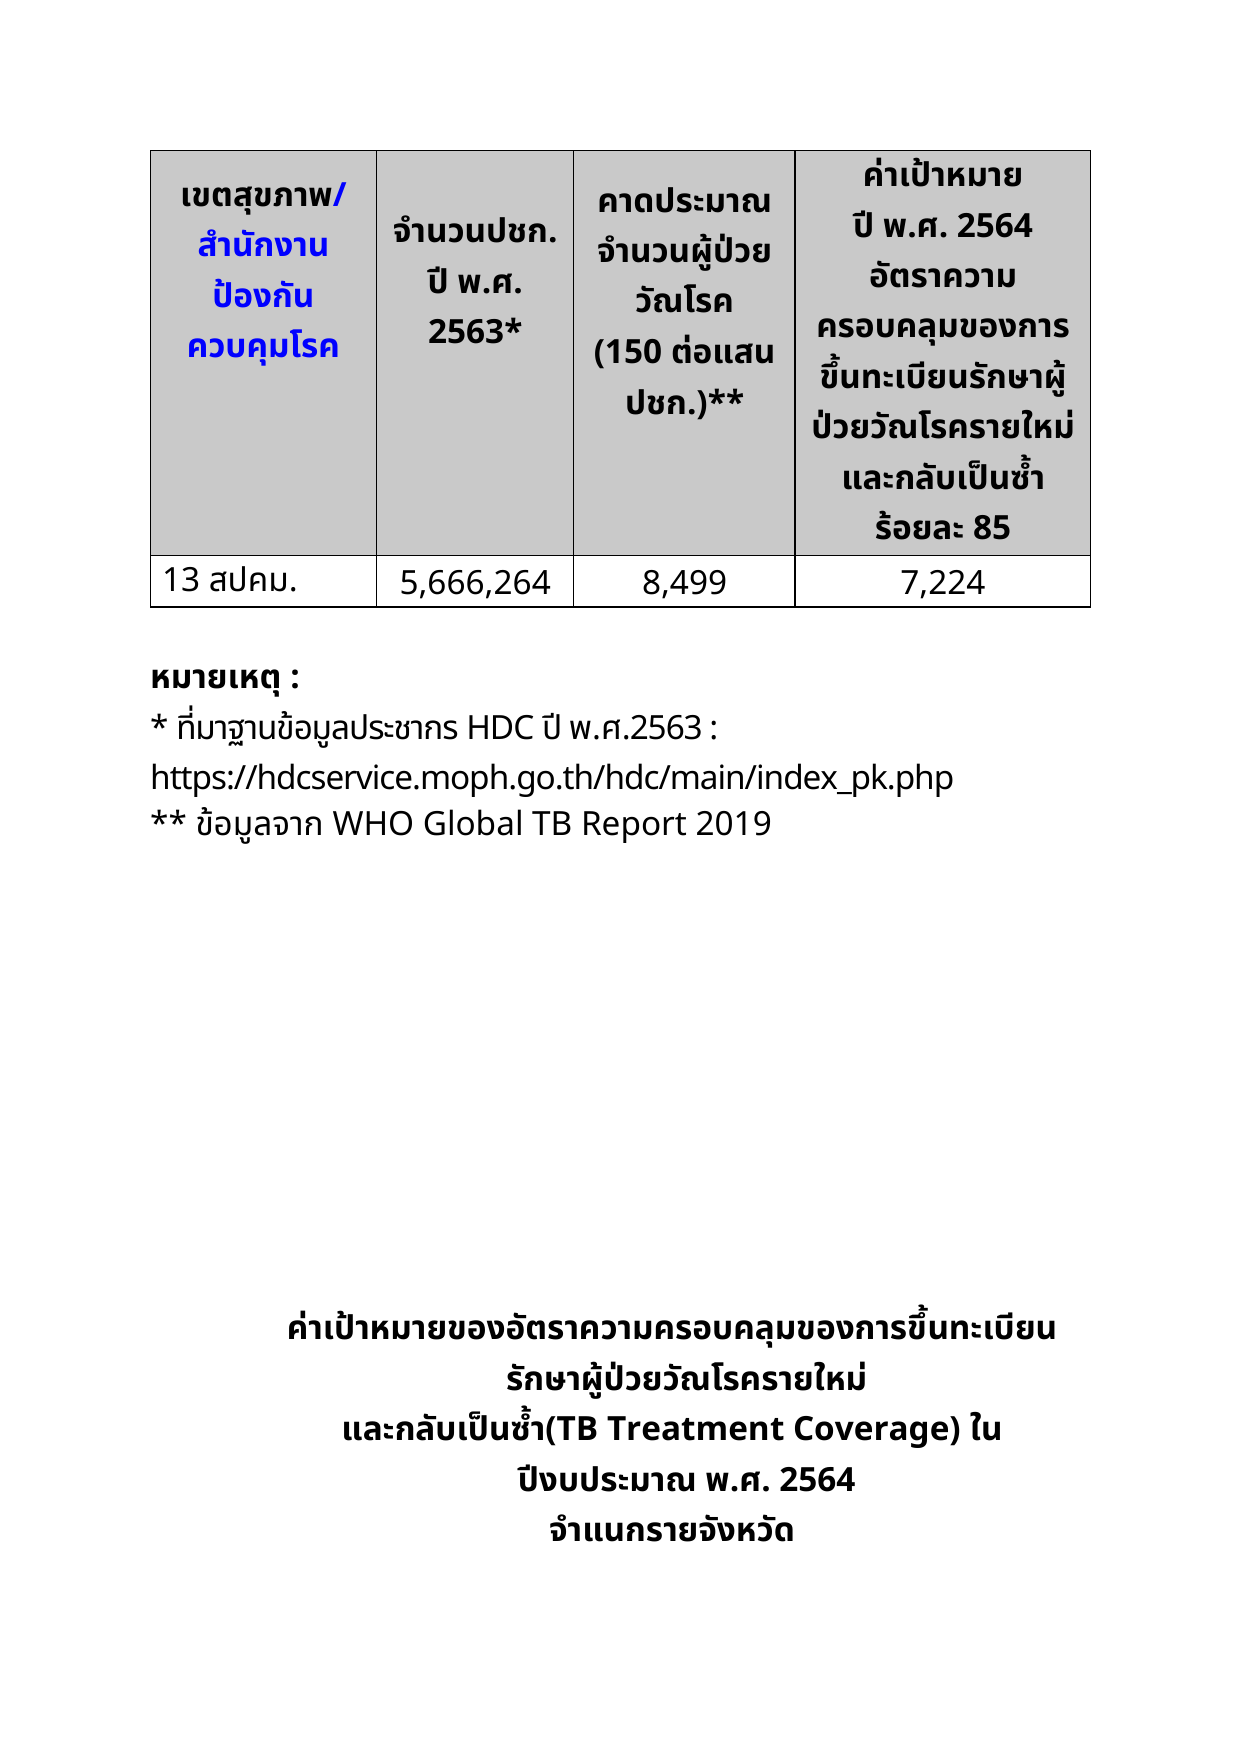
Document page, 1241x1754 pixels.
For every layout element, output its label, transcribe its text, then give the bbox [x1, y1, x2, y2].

table_header เขตสุขภาพ/สำนักงานป้องกันควบคุมโรค [151, 151, 376, 555]
table_header จำนวนปชก. ปี พ.ศ. 2563* [377, 151, 573, 555]
table_cell 8,499 [574, 556, 794, 606]
table_header ค่าเป้าหมาย ปี พ.ศ. 2564 อัตราความครอบคลุมของการขึ้นทะเบียนรักษาผู้ป่วยวัณโรครายใหม่และกลับเป็นซ้ำ ร้อยละ 85 [796, 151, 1090, 555]
text หมายเหตุ : [150, 653, 1090, 703]
text ** ข้อมูลจาก WHO Global TB Report 2019 [150, 799, 1090, 850]
text ค่าเป้าหมายของอัตราความครอบคลุมของการขึ้นทะเบียนรักษาผู้ป่วยวัณโรครายใหม่ [253, 1304, 1090, 1405]
table_header คาดประมาณ จำนวนผู้ป่วยวัณโรค (150 ต่อแสน ปชก.)** [574, 151, 794, 555]
table_cell 13 สปคม. [151, 556, 376, 606]
table_cell 5,666,264 [377, 556, 573, 606]
text และกลับเป็นซ้ำ(TB Treatment Coverage) ในปีงบประมาณ พ.ศ. 2564 [253, 1405, 1090, 1506]
text จำแนกรายจังหวัด [253, 1506, 1090, 1557]
text * ที่มาฐานข้อมูลประชากร HDC ปี พ.ศ.2563 : https://hdcservice.moph.go.th/hdc/main/index_pk.php [150, 703, 1090, 799]
table_cell 7,224 [796, 556, 1090, 606]
